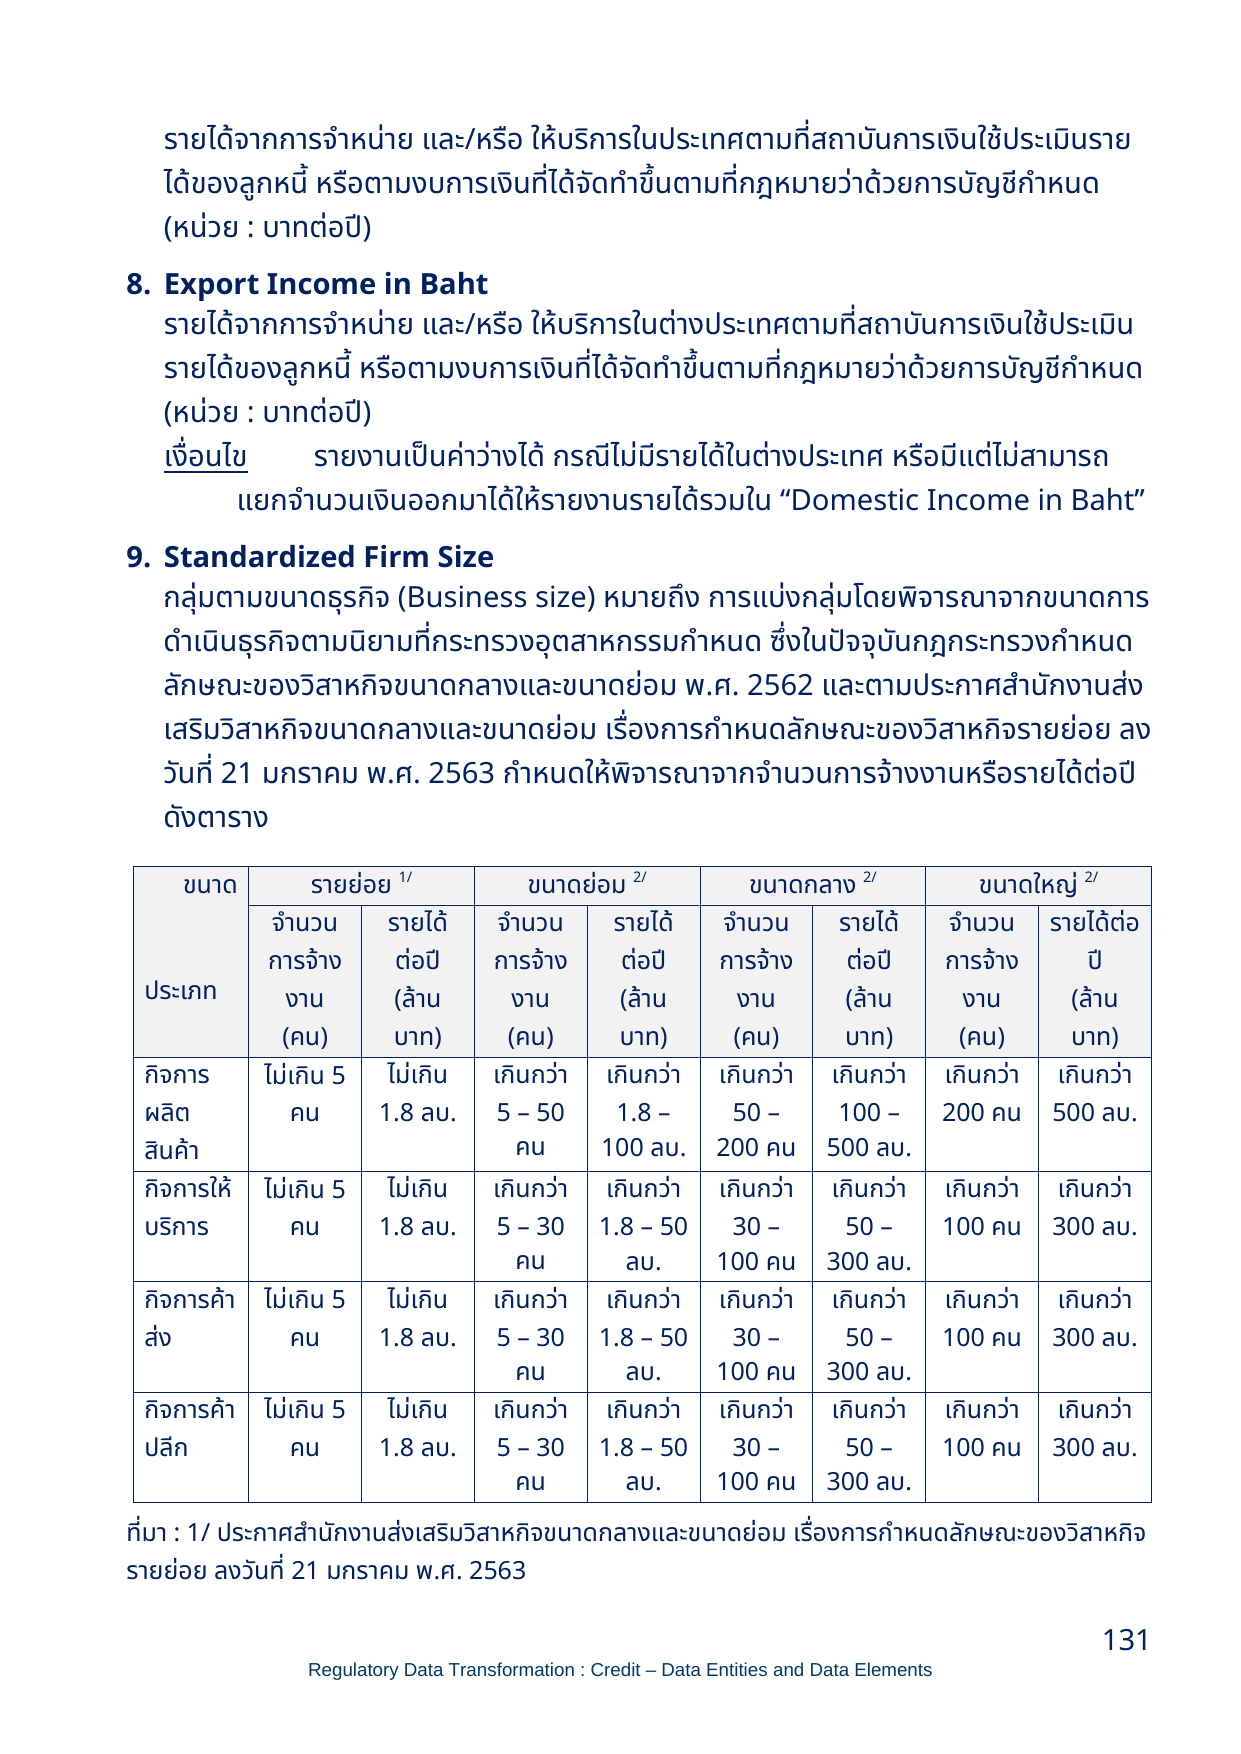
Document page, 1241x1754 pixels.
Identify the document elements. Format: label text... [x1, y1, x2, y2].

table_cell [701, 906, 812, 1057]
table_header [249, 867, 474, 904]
list Standardized Firm Size [126, 536, 1152, 576]
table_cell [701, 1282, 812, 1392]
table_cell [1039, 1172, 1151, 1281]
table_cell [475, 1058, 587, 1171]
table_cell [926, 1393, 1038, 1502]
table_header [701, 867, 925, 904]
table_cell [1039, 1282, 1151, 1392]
list เงื่อนไข รายงานเป็นค่าว่างได้ กรณีไม่มีรายได้ในต่างประเทศ หรือมีแต่ไม่สามารถแยกจำนวนเงินออกมาได้ให้รายงานรายได้รวมใน “Domestic Income in Baht” [164, 436, 1152, 524]
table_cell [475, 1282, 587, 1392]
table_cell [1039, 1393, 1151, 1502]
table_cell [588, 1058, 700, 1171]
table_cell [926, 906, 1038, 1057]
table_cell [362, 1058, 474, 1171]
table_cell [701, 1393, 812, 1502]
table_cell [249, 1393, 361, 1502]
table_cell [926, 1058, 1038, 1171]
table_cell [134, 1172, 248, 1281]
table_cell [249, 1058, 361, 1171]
list Export Income in Baht [126, 263, 1152, 303]
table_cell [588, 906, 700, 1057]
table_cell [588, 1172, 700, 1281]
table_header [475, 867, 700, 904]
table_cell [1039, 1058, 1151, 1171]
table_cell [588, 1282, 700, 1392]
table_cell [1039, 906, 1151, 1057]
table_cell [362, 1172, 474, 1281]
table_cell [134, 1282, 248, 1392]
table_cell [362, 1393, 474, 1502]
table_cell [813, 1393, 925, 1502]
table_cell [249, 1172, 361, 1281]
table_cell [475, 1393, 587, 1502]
list รายได้จากการจำหน่าย และ/หรือ ให้บริการในประเทศตามที่สถาบันการเงินใช้ประเมินรายได้ของลูกหนี้ หรือตามงบการเงินที่ได้จัดทำขึ้นตามที่กฎหมายว่าด้วยการบัญชีกำหนด (หน่วย : บาทต่อปี) [164, 118, 1152, 251]
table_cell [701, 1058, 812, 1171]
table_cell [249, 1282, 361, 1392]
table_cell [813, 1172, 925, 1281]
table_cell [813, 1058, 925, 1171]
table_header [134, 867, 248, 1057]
list ที่มา : 1/ ประกาศสำนักงานส่งเสริมวิสาหกิจขนาดกลางและขนาดย่อม เรื่องการกำหนดลักษณะของวิสาหกิจรายย่อย ลงวันที่ 21 มกราคม พ.ศ. 2563 [126, 1515, 1152, 1591]
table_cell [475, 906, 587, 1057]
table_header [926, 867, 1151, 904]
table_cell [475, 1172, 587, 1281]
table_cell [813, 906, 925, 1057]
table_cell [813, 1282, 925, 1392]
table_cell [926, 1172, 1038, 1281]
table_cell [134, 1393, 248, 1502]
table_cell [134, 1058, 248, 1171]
list รายได้จากการจำหน่าย และ/หรือ ให้บริการในต่างประเทศตามที่สถาบันการเงินใช้ประเมินรายได้ของลูกหนี้ หรือตามงบการเงินที่ได้จัดทำขึ้นตามที่กฎหมายว่าด้วยการบัญชีกำหนด (หน่วย : บาทต่อปี) [164, 303, 1152, 436]
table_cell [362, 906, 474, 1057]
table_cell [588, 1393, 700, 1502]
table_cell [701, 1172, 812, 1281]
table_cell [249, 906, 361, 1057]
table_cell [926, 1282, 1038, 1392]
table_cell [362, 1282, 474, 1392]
list กลุ่มตามขนาดธุรกิจ (Business size) หมายถึง การแบ่งกลุ่มโดยพิจารณาจากขนาดการดำเนินธุรกิจตามนิยามที่กระทรวงอุตสาหกรรมกำหนด ซึ่งในปัจจุบันกฎกระทรวงกำหนดลักษณะของวิสาหกิจขนาดกลางและขนาดย่อม พ.ศ. 2562 และตามประกาศสำนักงานส่งเสริมวิสาหกิจขนาดกลางและขนาดย่อม เรื่องการกำหนดลักษณะของวิสาหกิจรายย่อย ลงวันที่ 21 มกราคม พ.ศ. 2563 กำหนดให้พิจารณาจากจำนวนการจ้างงานหรือรายได้ต่อปี ดังตาราง [163, 576, 1152, 841]
